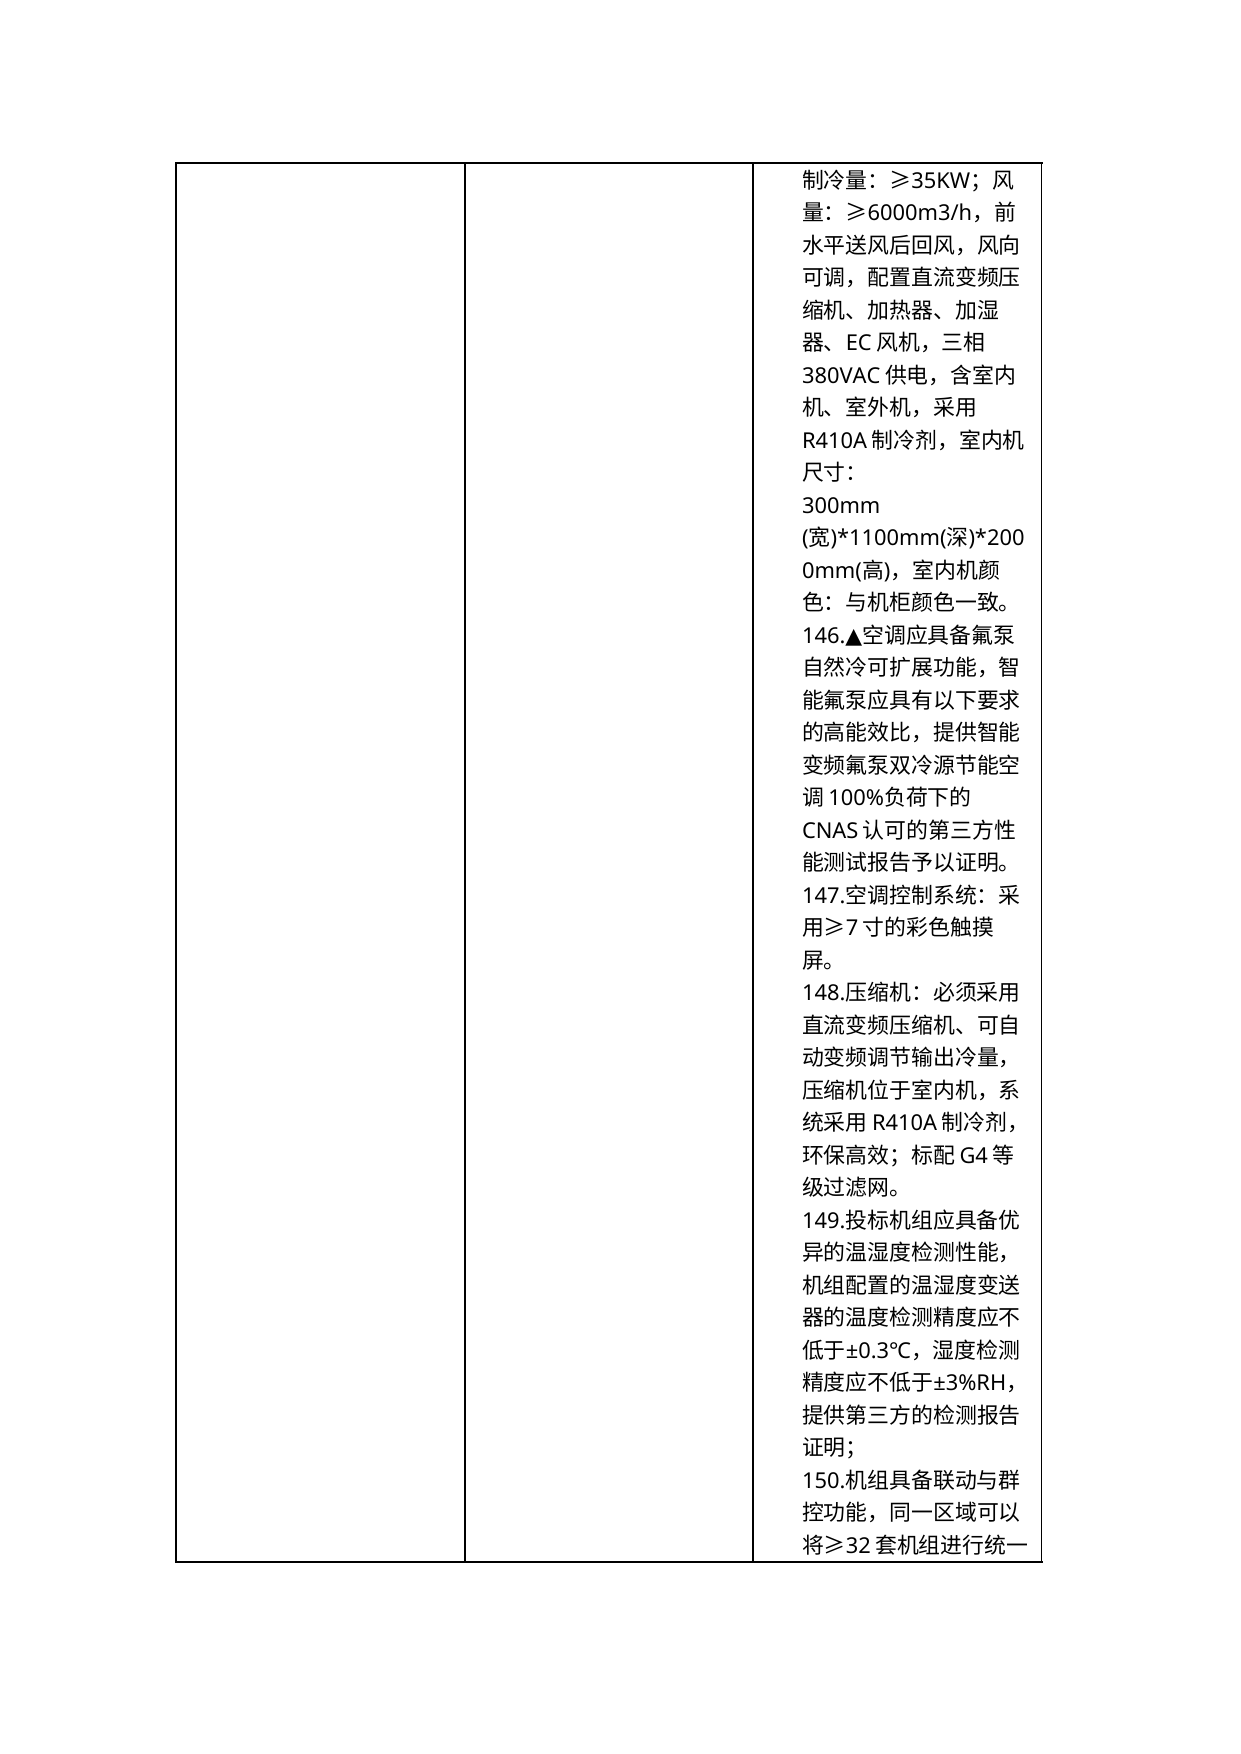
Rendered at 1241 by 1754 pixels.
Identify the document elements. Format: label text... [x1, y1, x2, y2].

table_cell 1 [177, 164, 464, 1561]
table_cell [754, 164, 1041, 1561]
table_cell [466, 164, 752, 1561]
